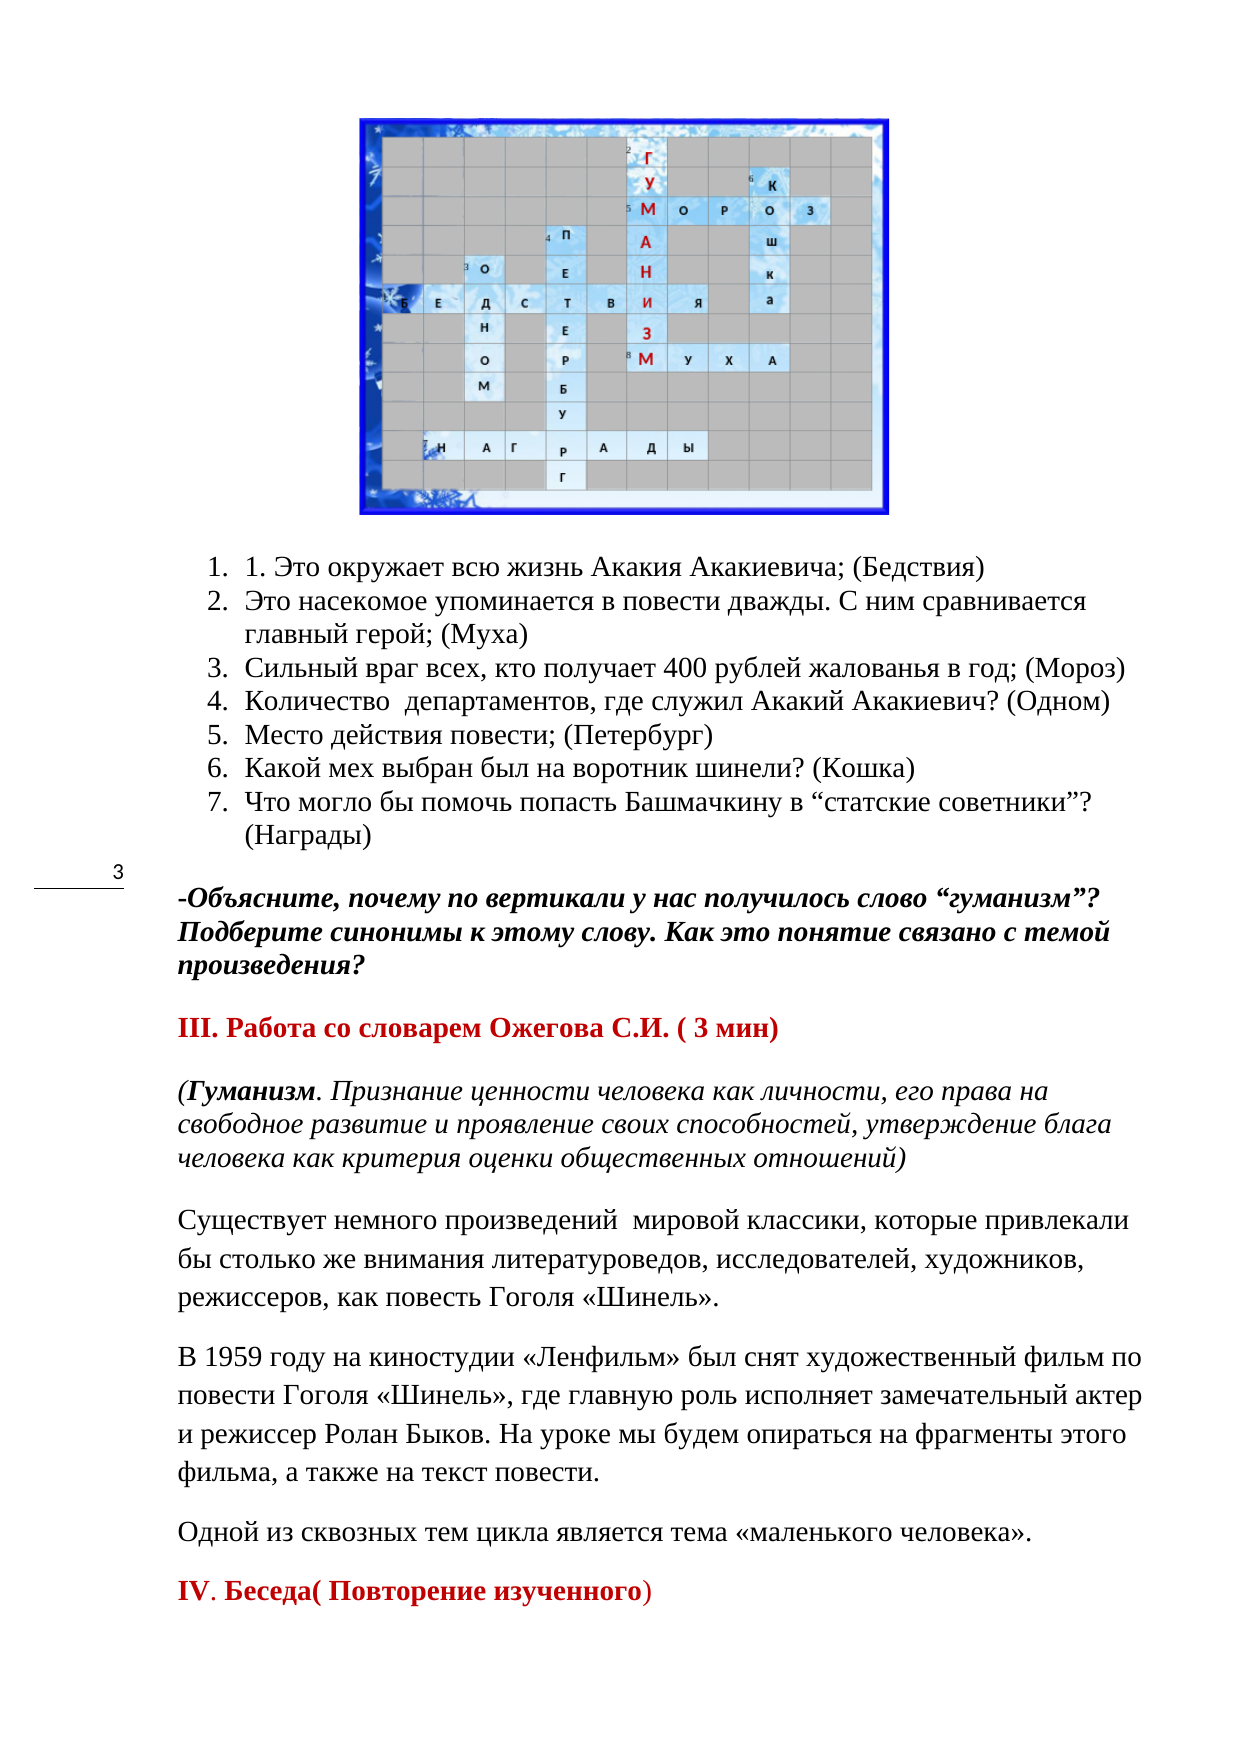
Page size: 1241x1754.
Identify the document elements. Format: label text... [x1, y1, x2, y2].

list Место действия повести; (Петербург) [207, 717, 1152, 750]
text Существует немного произведений мировой классики, которые привлекали бы столько же внимания литературоведов, исследователей, художников, режиссеров, как повесть Гоголя «Шинель». [177, 1202, 1152, 1313]
list Что могло бы помочь попасть Башмачкину в “статские советники”? (Награды) [207, 784, 1152, 851]
text III. Работа со словарем Ожегова С.И. ( 3 мин) [177, 1010, 1152, 1043]
text Одной из сквозных тем цикла является тема «маленького человека». [177, 1514, 1152, 1547]
list Сильный враг всех, кто получает 400 рублей жалованья в год; (Мороз) [207, 650, 1152, 683]
list Какой мех выбран был на воротник шинели? (Кошка) [207, 750, 1152, 784]
text -Объясните, почему по вертикали у нас получилось слово “гуманизм”? Подберите синонимы к этому слову. Как это понятие связано с темой произведения? [177, 880, 1152, 981]
list Это насекомое упоминается в повести дважды. С ним сравнивается главный герой; (Муха) [207, 583, 1152, 650]
text В 1959 году на киностудии «Ленфильм» был снят художественный фильм по повести Гоголя «Шинель», где главную роль исполняет замечательный актер и режиссер Ролан Быков. На уроке мы будем опираться на фрагменты этого фильма, а также на текст повести. [177, 1339, 1152, 1488]
list Количество департаментов, где служил Акакий Акакиевич? (Одном) [207, 683, 1152, 717]
text IV. Беседа( Повторение изученного) [177, 1573, 1152, 1607]
text (Гуманизм. Признание ценности человека как личности, его права на свободное развитие и проявление своих способностей, утверждение блага человека как критерия оценки общественных отношений) [177, 1073, 1152, 1173]
list 1. Это окружает всю жизнь Акакия Акакиевича; (Бедствия) [207, 549, 1152, 583]
